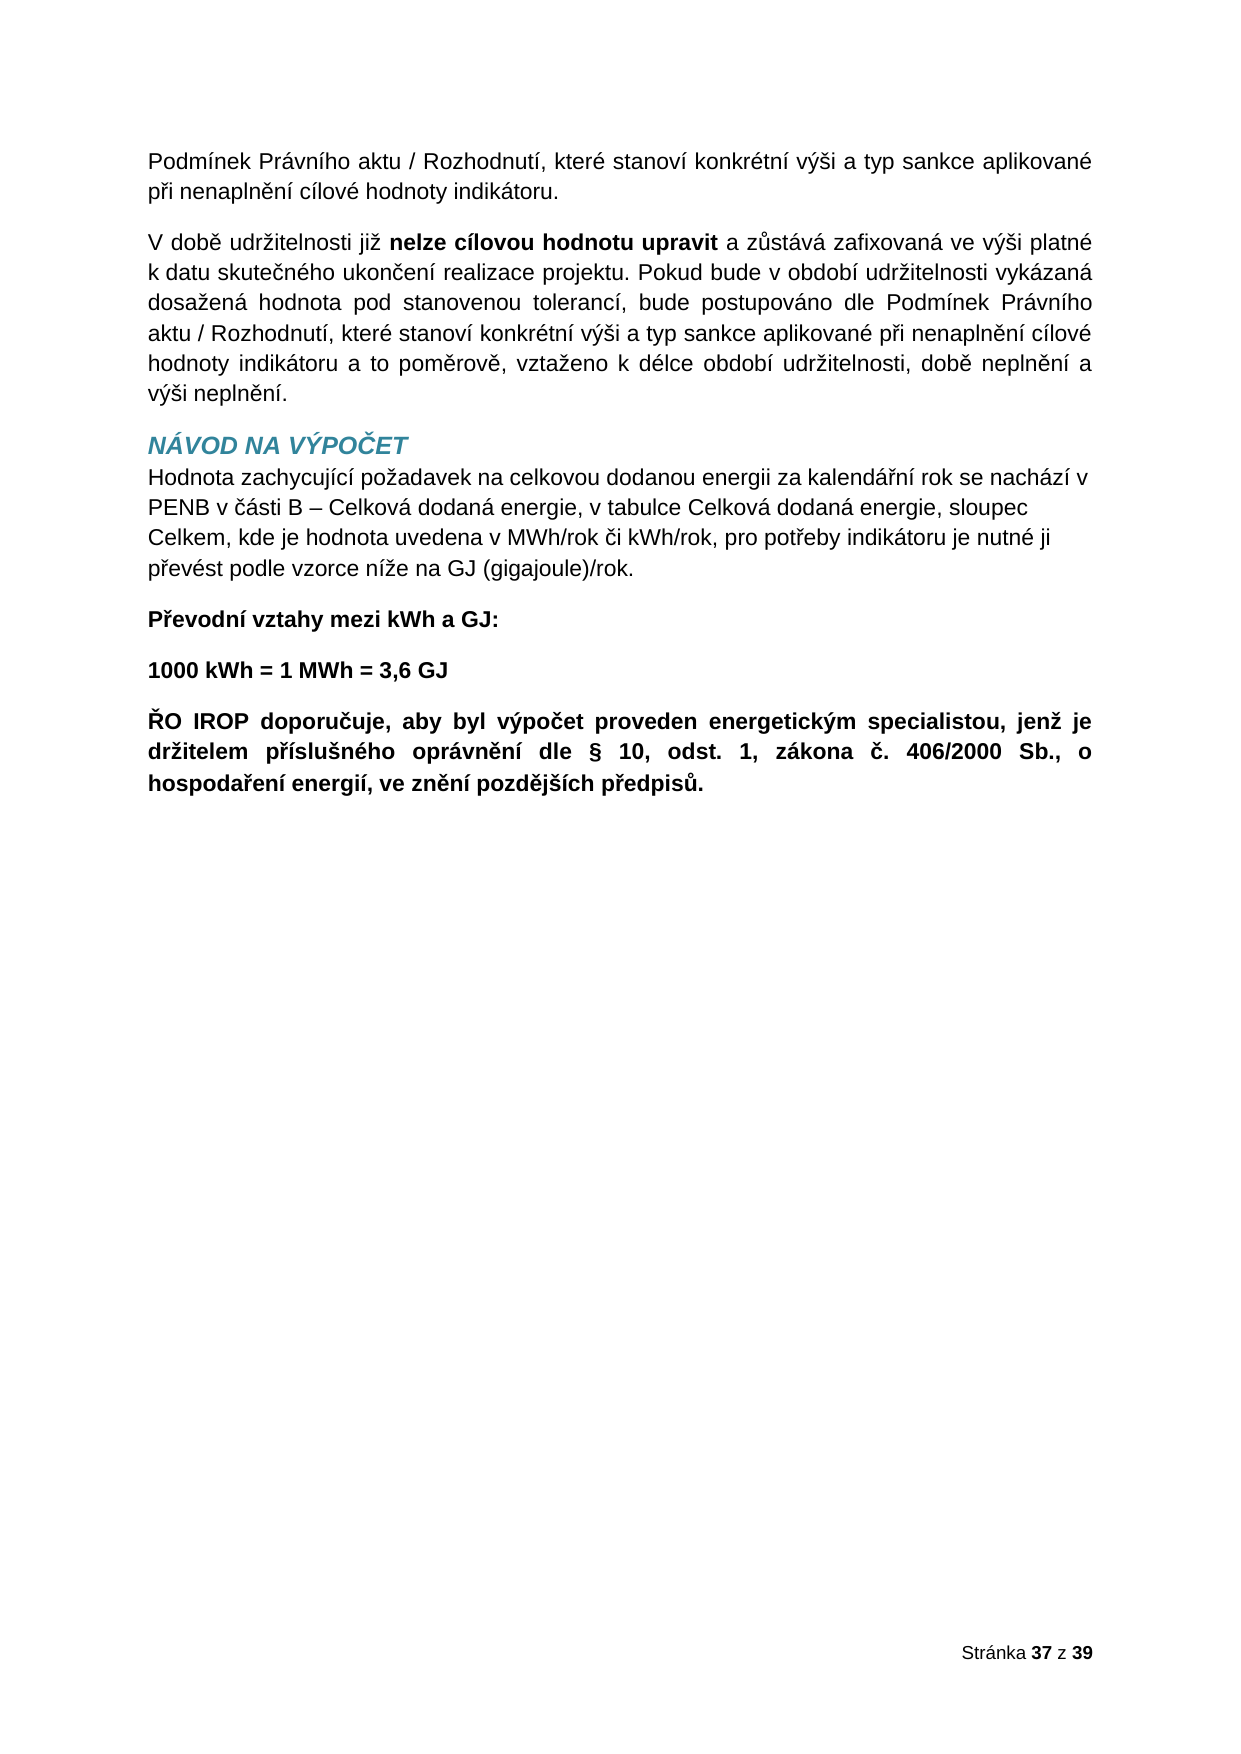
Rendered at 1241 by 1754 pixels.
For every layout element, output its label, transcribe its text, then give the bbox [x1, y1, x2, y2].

text Návod na Výpočet [148, 431, 1093, 460]
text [148, 148, 1093, 204]
text 1000 kWh = 1 MWh = 3,6 GJ [148, 657, 1093, 683]
text ŘO IROP doporučuje, aby byl výpočet proveden energetickým specialistou, jenž je držitelem příslušného oprávnění dle § 10, odst. 1, zákona č. 406/2000 Sb., o hospodaření energií, ve znění pozdějších předpisů. [148, 708, 1093, 797]
text V době udržitelnosti již nelze cílovou hodnotu upravit a zůstává zafixovaná ve výši platné k datu skutečného ukončení realizace projektu. Pokud bude v období udržitelnosti vykázaná dosažená hodnota pod stanovenou tolerancí, bude postupováno dle Podmínek Právního aktu / Rozhodnutí, které stanoví konkrétní výši a typ sankce aplikované při nenaplnění cílové hodnoty indikátoru a to poměrově, vztaženo k délce období udržitelnosti, době neplnění a výši neplnění. [148, 229, 1093, 406]
text Hodnota zachycující požadavek na celkovou dodanou energii za kalendářní rok se nachází v PENB v části B – Celková dodaná energie, v tabulce Celková dodaná energie, sloupec Celkem, kde je hodnota uvedena v MWh/rok či kWh/rok, pro potřeby indikátoru je nutné ji převést podle vzorce níže na GJ (gigajoule)/rok. [148, 464, 1093, 581]
text Převodní vztahy mezi kWh a GJ: [148, 606, 1093, 632]
